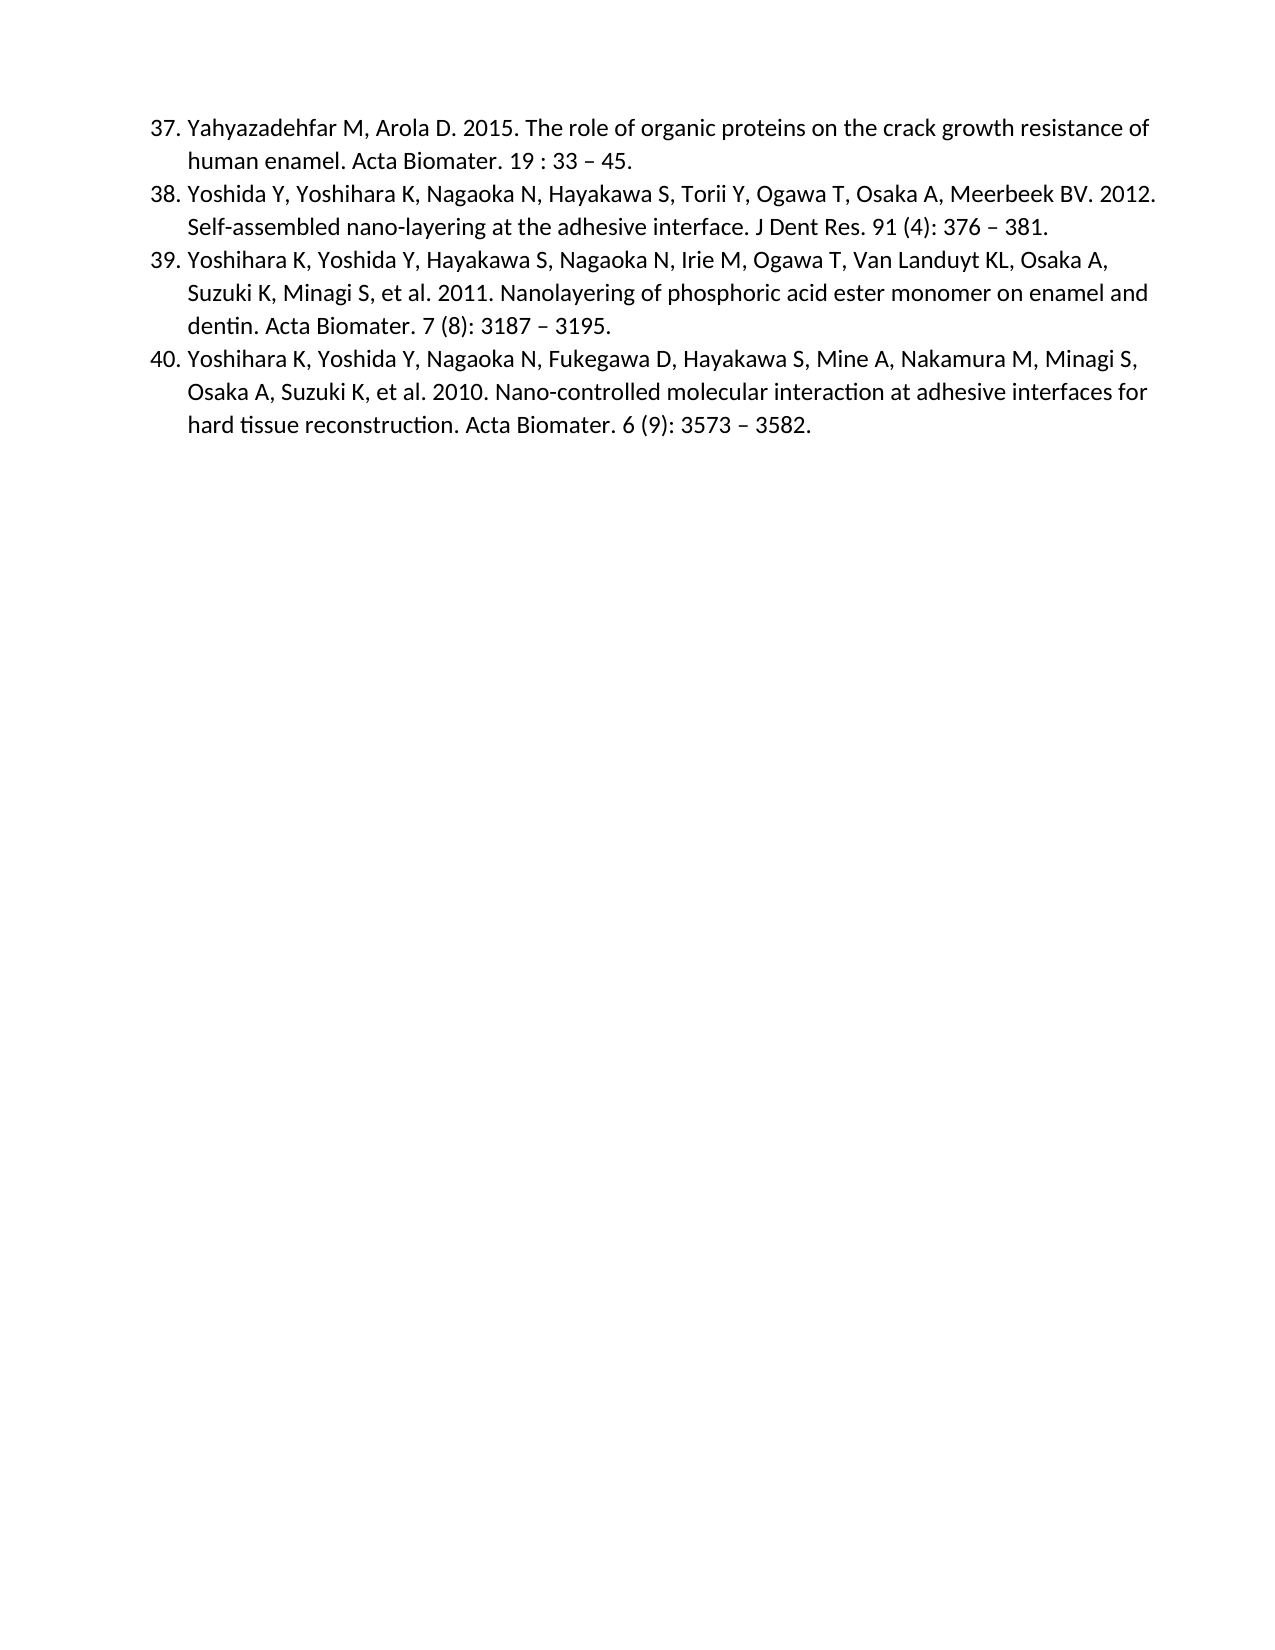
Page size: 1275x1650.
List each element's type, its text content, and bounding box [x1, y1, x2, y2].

list Yahyazadehfar M, Arola D. 2015. The role of organic proteins on the crack growth resistance of human enamel. Acta Biomater. 19 : 33 – 45. [150, 112, 1162, 176]
list Yoshihara K, Yoshida Y, Hayakawa S, Nagaoka N, Irie M, Ogawa T, Van Landuyt KL, Osaka A, Suzuki K, Minagi S, et al. 2011. Nanolayering of phosphoric acid ester monomer on enamel and dentin. Acta Biomater. 7 (8): 3187 – 3195. [150, 244, 1162, 341]
list Yoshihara K, Yoshida Y, Nagaoka N, Fukegawa D, Hayakawa S, Mine A, Nakamura M, Minagi S, Osaka A, Suzuki K, et al. 2010. Nano-controlled molecular interaction at adhesive interfaces for hard tissue reconstruction. Acta Biomater. 6 (9): 3573 – 3582. [150, 343, 1162, 439]
list Yoshida Y, Yoshihara K, Nagaoka N, Hayakawa S, Torii Y, Ogawa T, Osaka A, Meerbeek BV. 2012. Self-assembled nano-layering at the adhesive interface. J Dent Res. 91 (4): 376 – 381. [150, 178, 1162, 242]
